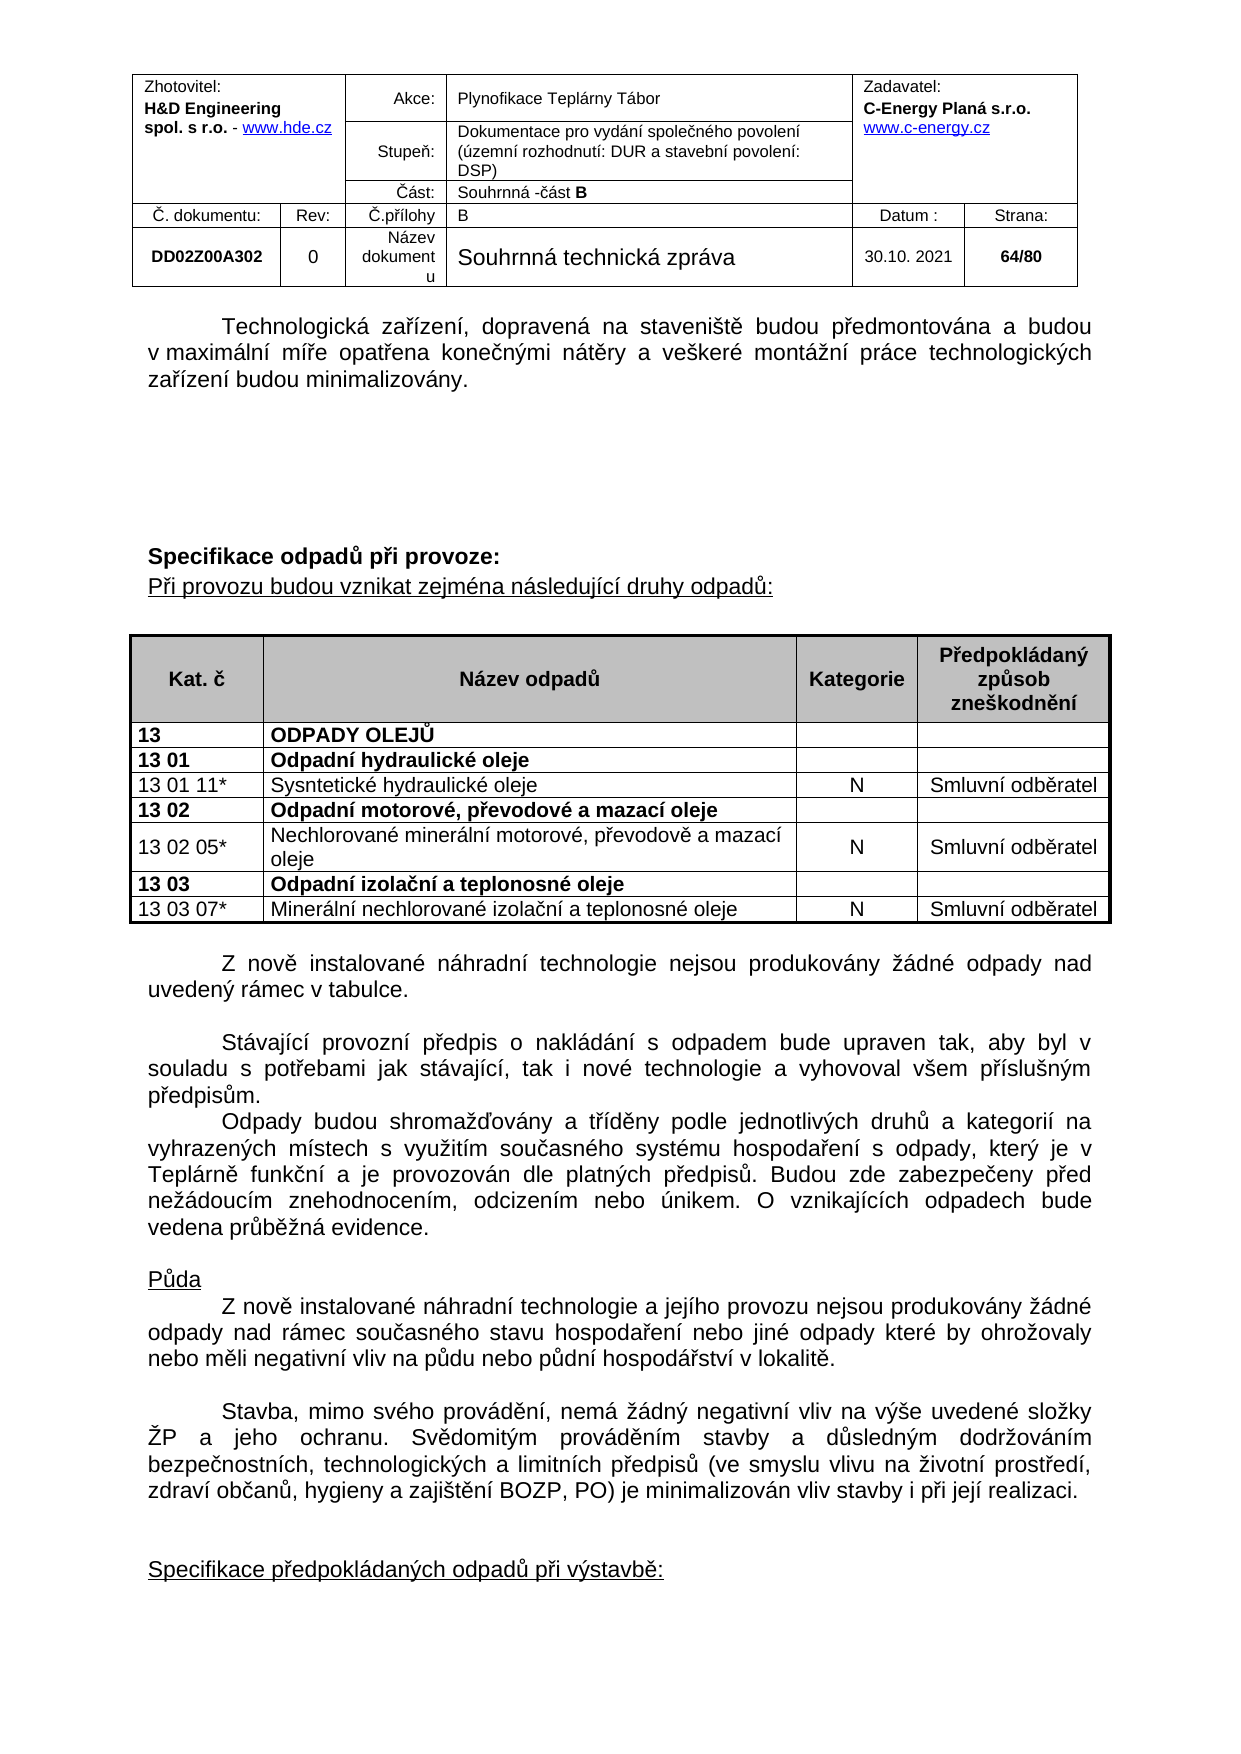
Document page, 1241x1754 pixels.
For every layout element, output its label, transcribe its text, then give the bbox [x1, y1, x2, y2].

text Specifikace odpadů při provoze: [148, 543, 1089, 569]
table_cell N [797, 823, 917, 871]
table_cell Minerální nechlorované izolační a teplonosné oleje [264, 897, 796, 921]
text Stavba, mimo svého provádění, nemá žádný negativní vliv na výše uvedené složky ŽP a jeho ochranu. Svědomitým prováděním stavby a důsledným dodržováním bezpečnostních, technologických a limitních předpisů (ve smyslu vlivu na životní prostředí, zdraví občanů, hygieny a zajištění BOZP, PO) je minimalizován vliv stavby i při její realizaci. [148, 1398, 1092, 1503]
table_cell [918, 872, 1108, 896]
text Odpady budou shromažďovány a tříděny podle jednotlivých druhů a kategorií na vyhrazených místech s využitím současného systému hospodaření s odpady, který je v Teplárně funkční a je provozován dle platných předpisů. Budou zde zabezpečeny před nežádoucím znehodnocením, odcizením nebo únikem. O vznikajících odpadech bude vedena průběžná evidence. [148, 1108, 1092, 1240]
table_cell [797, 872, 917, 896]
table_cell [797, 798, 917, 822]
text Technologická zařízení, dopravená na staveniště budou předmontována a budou v maximální míře opatřena konečnými nátěry a veškeré montážní práce technologických zařízení budou minimalizovány. [148, 313, 1092, 392]
table_cell [918, 748, 1108, 772]
table_cell 13 02 05* [132, 823, 263, 871]
table_cell 13 01 [132, 748, 263, 772]
table_cell N [797, 897, 917, 921]
text Stávající provozní předpis o nakládání s odpadem bude upraven tak, aby byl v souladu s potřebami jak stávající, tak i nové technologie a vyhovoval všem příslušným předpisům. [148, 1029, 1092, 1108]
table_cell 13 03 [132, 872, 263, 896]
table_cell Odpadní motorové, převodové a mazací oleje [264, 798, 796, 822]
text Z nově instalované náhradní technologie a jejího provozu nejsou produkovány žádné odpady nad rámec současného stavu hospodaření nebo jiné odpady které by ohrožovaly nebo měli negativní vliv na půdu nebo půdní hospodářství v lokalitě. [148, 1293, 1092, 1372]
table_cell [918, 723, 1108, 747]
table_cell Smluvní odběratel [918, 897, 1108, 921]
text Z nově instalované náhradní technologie nejsou produkovány žádné odpady nad uvedený rámec v tabulce. [148, 950, 1092, 1003]
table_cell ODPADY OLEJŮ [264, 723, 796, 747]
table_cell [797, 723, 917, 747]
table_cell Sysntetické hydraulické oleje [264, 773, 796, 797]
table_cell [797, 748, 917, 772]
text Půda [148, 1266, 1092, 1293]
table_header Kategorie [797, 637, 917, 722]
table_cell Nechlorované minerální motorové, převodově a mazací oleje [264, 823, 796, 871]
table_cell Odpadní izolační a teplonosné oleje [264, 872, 796, 896]
table_cell [918, 798, 1108, 822]
text Specifikace předpokládaných odpadů při výstavbě: [148, 1556, 1090, 1582]
table_cell 13 03 07* [132, 897, 263, 921]
table_cell 13 [132, 723, 263, 747]
table_header Předpokládaný způsob zneškodnění [918, 637, 1108, 722]
table_cell Odpadní hydraulické oleje [264, 748, 796, 772]
table_cell 13 01 11* [132, 773, 263, 797]
table_cell Smluvní odběratel [918, 823, 1108, 871]
table_cell N [797, 773, 917, 797]
table_cell 13 02 [132, 798, 263, 822]
table_header Kat. č [132, 637, 263, 722]
text Při provozu budou vznikat zejména následující druhy odpadů: [148, 573, 1089, 599]
table_cell Smluvní odběratel [918, 773, 1108, 797]
table_header Název odpadů [264, 637, 796, 722]
